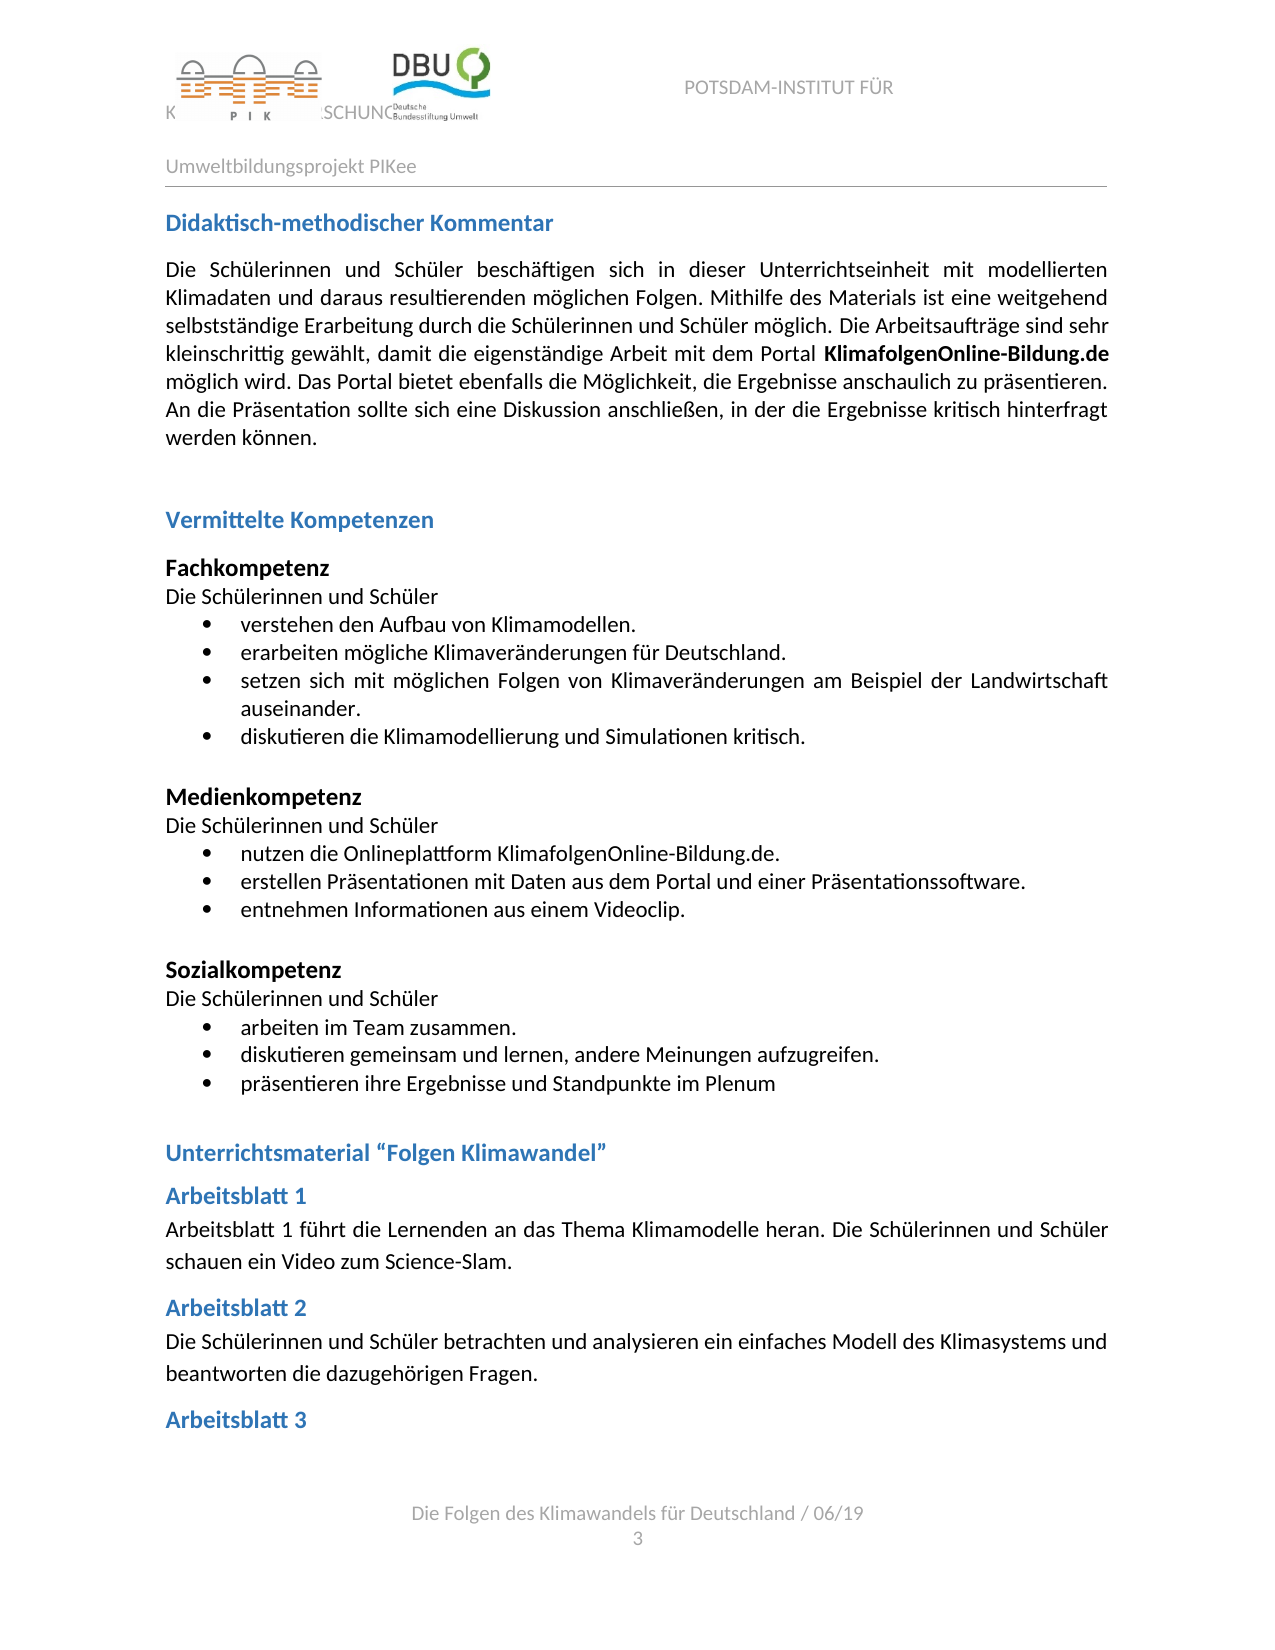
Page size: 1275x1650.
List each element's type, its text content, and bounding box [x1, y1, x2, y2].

list entnehmen Informationen aus einem Videoclip. [203, 896, 1109, 923]
list erarbeiten mögliche Klimaveränderungen für Deutschland. [203, 638, 1109, 666]
text Unterrichtsmaterial “Folgen Klimawandel” [165, 1137, 1109, 1168]
list diskutieren gemeinsam und lernen, andere Meinungen aufzugreifen. [203, 1041, 1109, 1069]
list diskutieren die Klimamodellierung und Simulationen kritisch. [203, 722, 1109, 750]
text Arbeitsblatt 1 [165, 1180, 1109, 1211]
text Die Schülerinnen und Schüler [165, 811, 1109, 839]
text Vermittelte Kompetenzen [165, 504, 1109, 535]
text Arbeitsblatt 3 [165, 1404, 1109, 1434]
list präsentieren ihre Ergebnisse und Standpunkte im Plenum [203, 1069, 1109, 1097]
text Fachkompetenz [165, 552, 1109, 582]
list arbeiten im Team zusammen. [203, 1013, 1109, 1041]
text Die Schülerinnen und Schüler [165, 984, 1109, 1013]
text Die Schülerinnen und Schüler [165, 582, 1109, 610]
text Arbeitsblatt 2 [165, 1292, 1109, 1323]
text Didaktisch-methodischer Kommentar [165, 208, 1109, 238]
picture [390, 44, 491, 119]
text Arbeitsblatt 1 führt die Lernenden an das Thema Klimamodelle heran. Die Schülerinnen und Schüler schauen ein Video zum Science-Slam. [165, 1215, 1109, 1275]
list verstehen den Aufbau von Klimamodellen. [203, 610, 1109, 638]
list erstellen Präsentationen mit Daten aus dem Portal und einer Präsentationssoftware. [203, 867, 1109, 896]
text Medienkompetenz [165, 781, 1109, 811]
text Sozialkompetenz [165, 954, 1109, 984]
text Die Schülerinnen und Schüler beschäftigen sich in dieser Unterrichtseinheit mit modellierten Klimadaten und daraus resultierenden möglichen Folgen. Mithilfe des Materials ist eine weitgehend selbstständige Erarbeitung durch die Schülerinnen und Schüler möglich. Die Arbeitsaufträge sind sehr kleinschrittig gewählt, damit die eigenständige Arbeit mit dem Portal KlimafolgenOnline-Bildung.de möglich wird. Das Portal bietet ebenfalls die Möglichkeit, die Ergebnisse anschaulich zu präsentieren. An die Präsentation sollte sich eine Diskussion anschließen, in der die Ergebnisse kritisch hinterfragt werden können. [165, 255, 1109, 451]
list nutzen die Onlineplattform KlimafolgenOnline-Bildung.de. [203, 839, 1109, 867]
text Die Schülerinnen und Schüler betrachten und analysieren ein einfaches Modell des Klimasystems und beantworten die dazugehörigen Fragen. [165, 1327, 1109, 1387]
list setzen sich mit möglichen Folgen von Klimaveränderungen am Beispiel der Landwirtschaft auseinander. [203, 666, 1109, 722]
